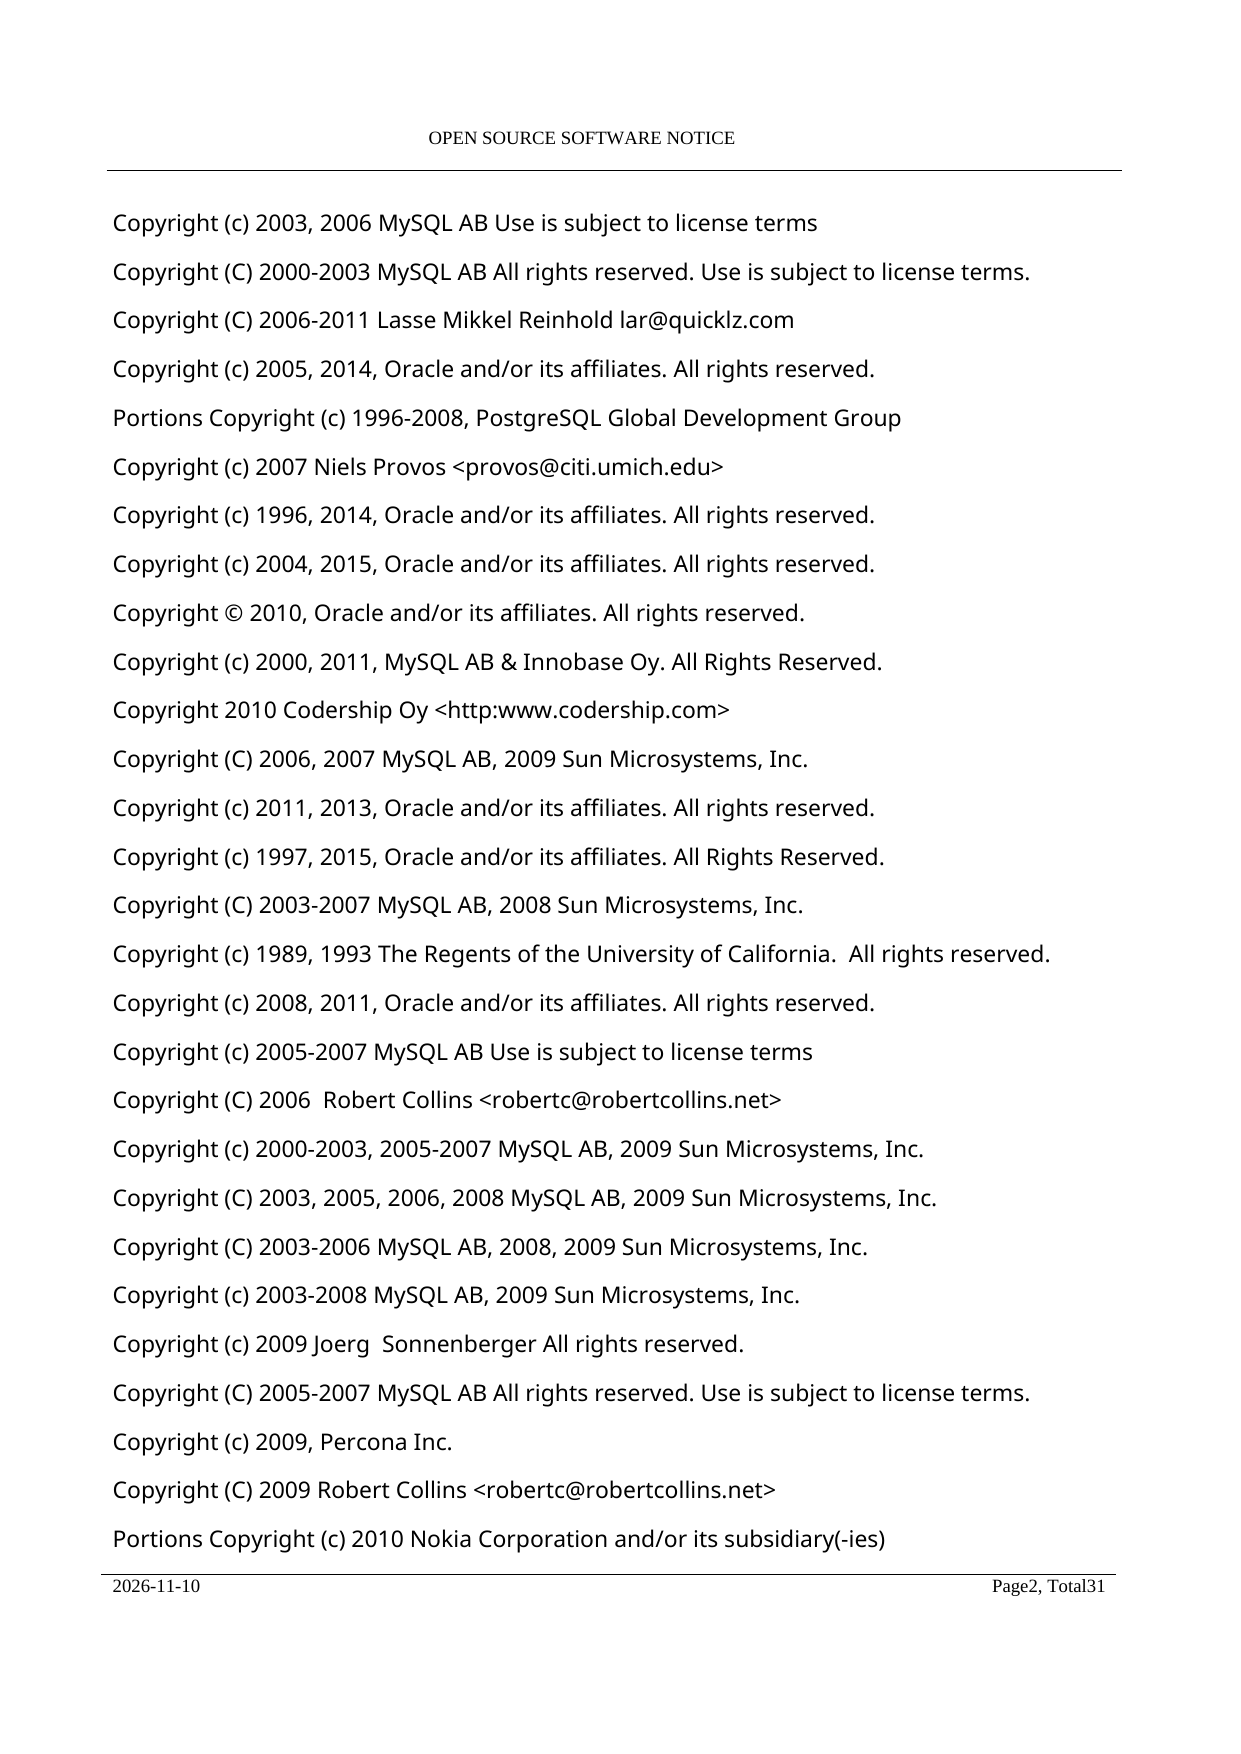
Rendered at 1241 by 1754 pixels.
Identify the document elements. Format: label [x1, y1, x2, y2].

text [112, 206, 1128, 1555]
